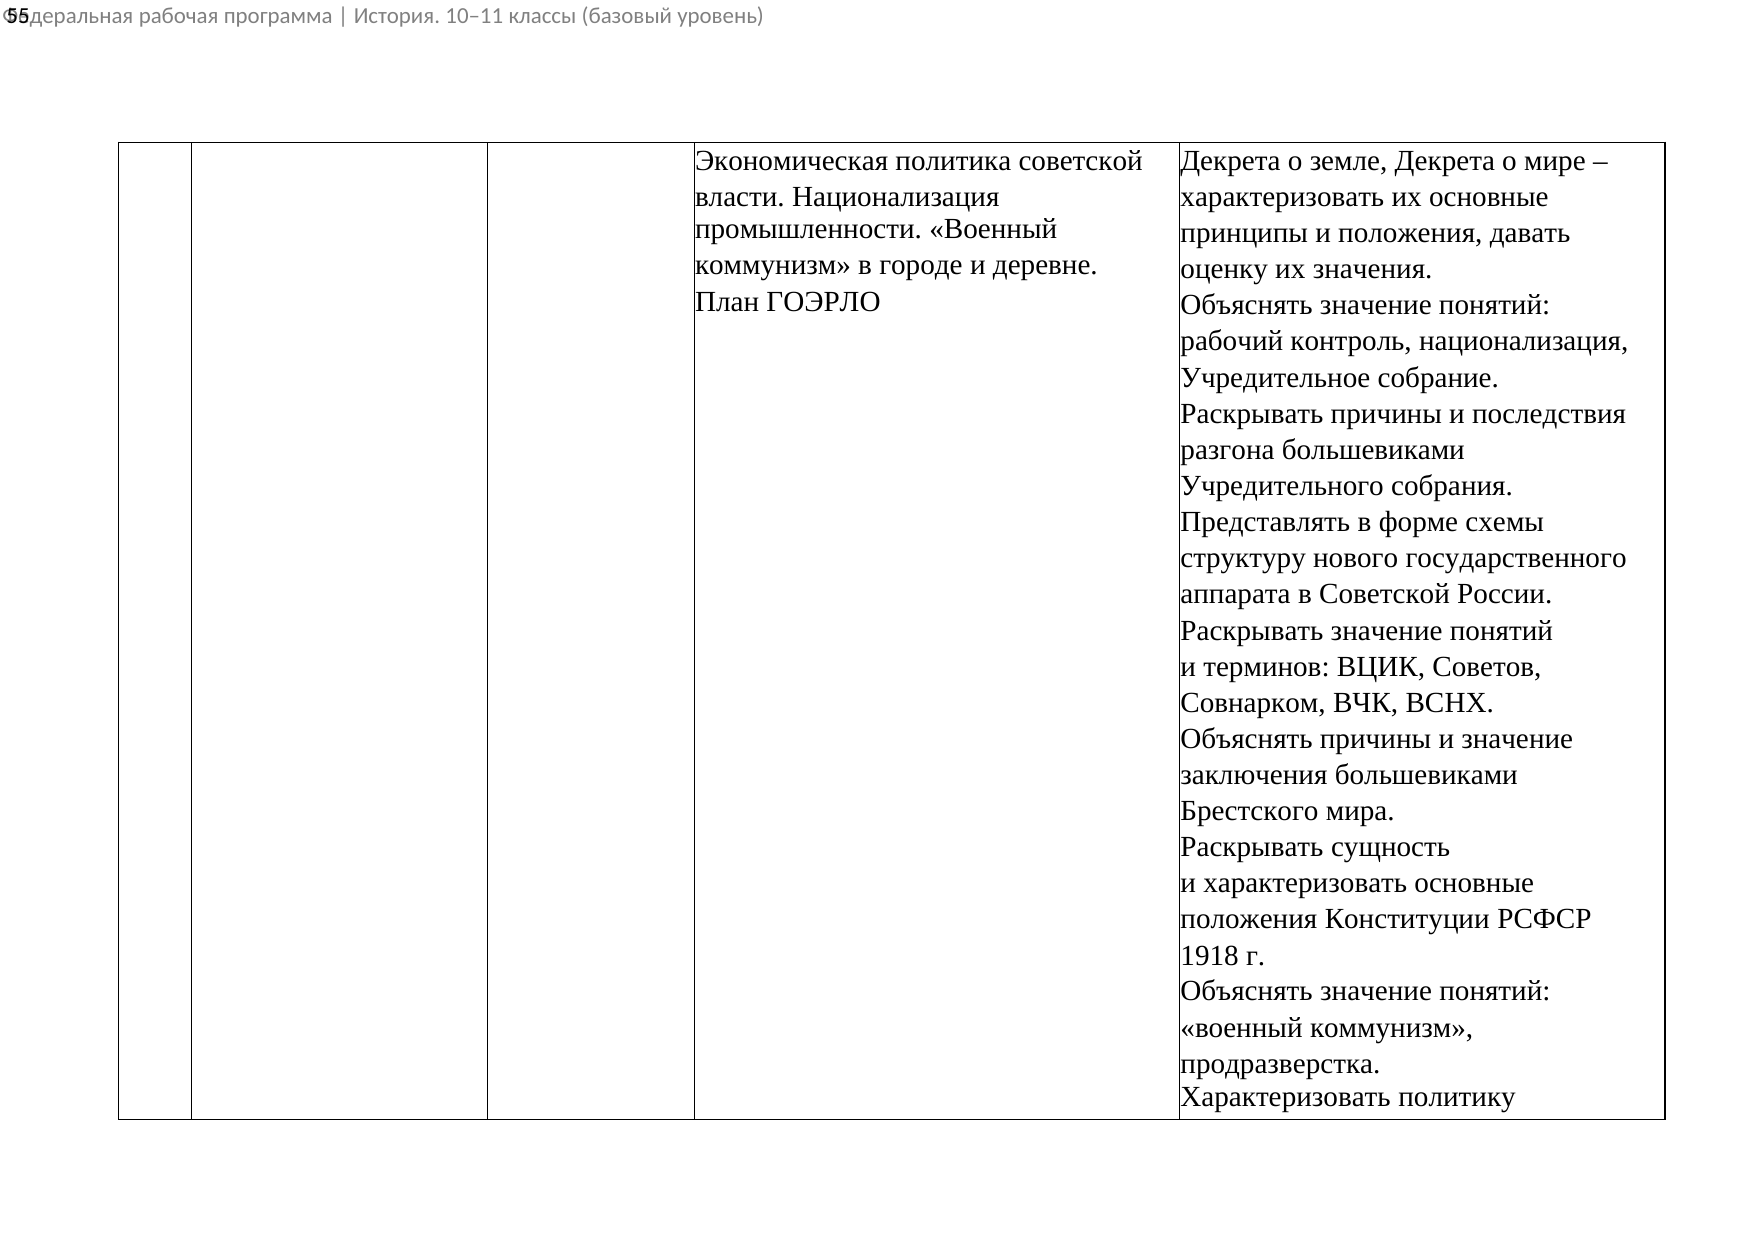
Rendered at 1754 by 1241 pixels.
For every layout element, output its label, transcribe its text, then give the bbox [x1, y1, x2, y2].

table_header Экономическая политика советской власти. Национализация промышленности. «Военный коммунизм» в городе и деревне. План ГОЭРЛО [695, 143, 1179, 1119]
table_header [192, 143, 487, 1119]
table_header Декрета о земле, Декрета о мире – характеризовать их основные принципы и положения, давать оценку их значения. Объяснять значение понятий: рабочий контроль, национализация, Учредительное собрание. Раскрывать причины и последствия разгона большевиками Учредительного собрания. Представлять в форме схемы структуру нового государственного аппарата в Советской России. Раскрывать значение понятий и терминов: ВЦИК, Советов, Совнарком, ВЧК, ВСНХ. Объяснять причины и значение заключения большевиками Брестского мира. Раскрывать сущность и характеризовать основные положения Конституции РСФСР 1918 г. Объяснять значение понятий: «военный коммунизм», продразверстка. Характеризовать политику [1180, 143, 1664, 1119]
table_header [119, 143, 191, 1119]
table_header [488, 143, 694, 1119]
